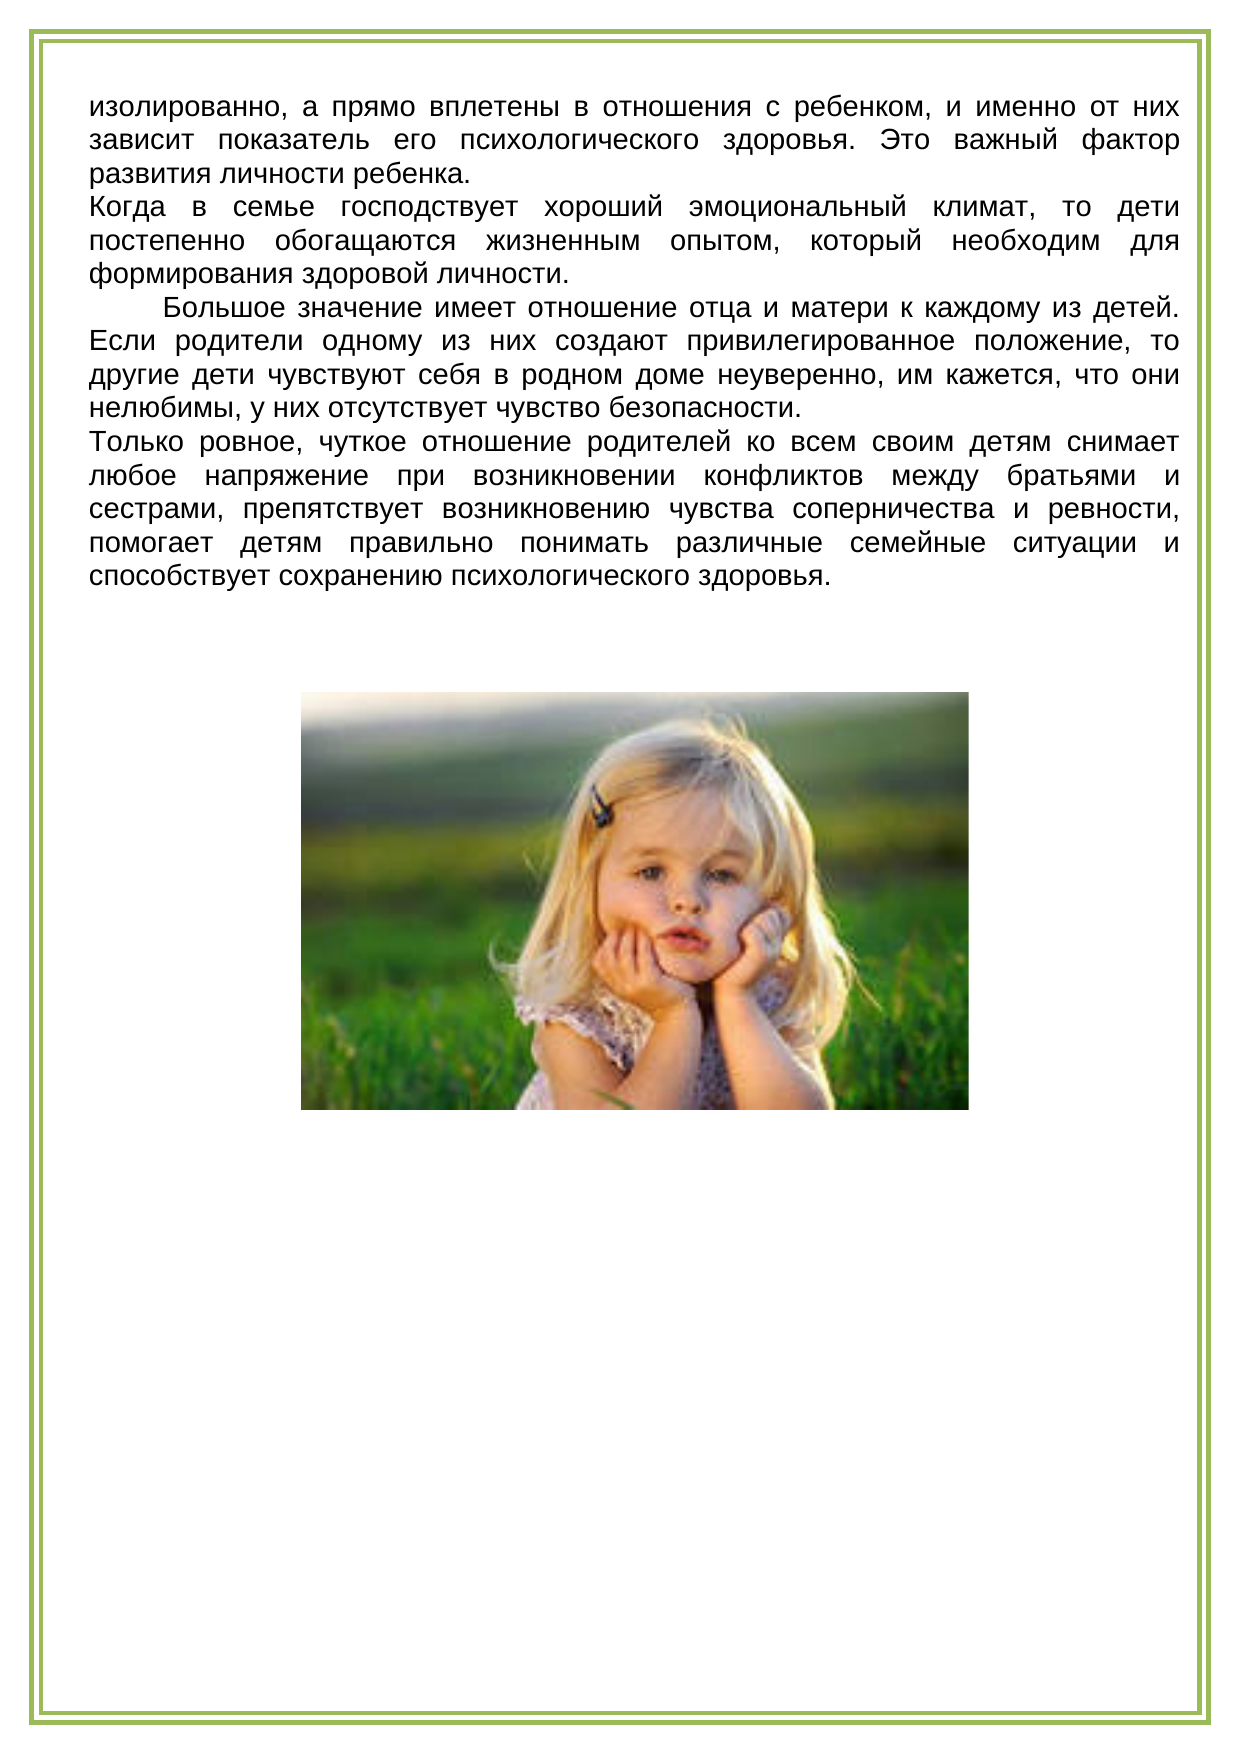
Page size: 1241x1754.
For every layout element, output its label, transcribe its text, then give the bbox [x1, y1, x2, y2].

text Когда в семье господствует хороший эмоциональный климат, то дети постепенно обогащаются жизненным опытом, который необходим для формирования здоровой личности. [89, 189, 1181, 290]
text Только ровное, чуткое отношение родителей ко всем своим детям снимает любое напряжение при возникновении конфликтов между братьями и сестрами, препятствует возникновению чувства соперничества и ревности, помогает детям правильно понимать различные семейные ситуации и способствует сохранению психологического здоровья. [89, 424, 1181, 592]
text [89, 89, 1181, 189]
picture [301, 692, 969, 1110]
text Большое значение имеет отношение отца и матери к каждому из детей. Если родители одному из них создают привилегированное положение, то другие дети чувствуют себя в родном доме неуверенно, им кажется, что они нелюбимы, у них отсутствует чувство безопасности. [89, 290, 1181, 424]
